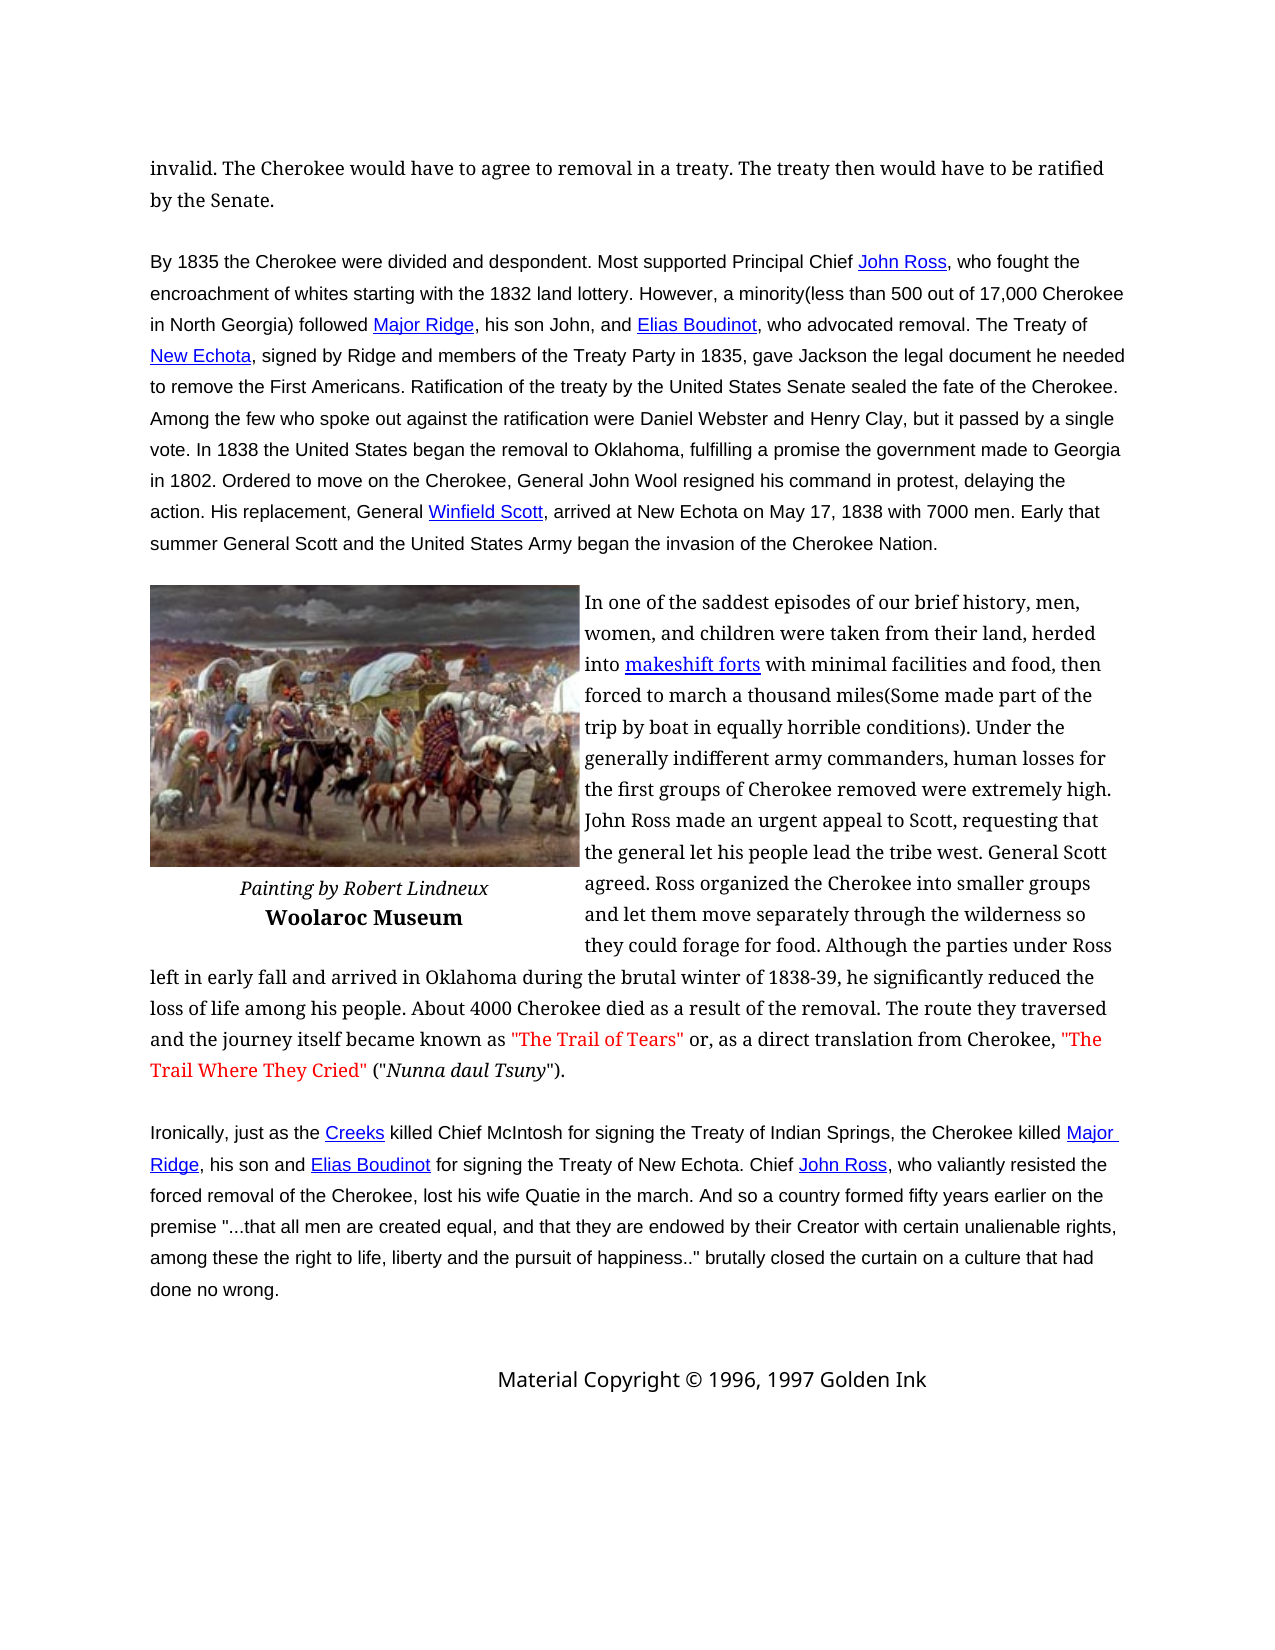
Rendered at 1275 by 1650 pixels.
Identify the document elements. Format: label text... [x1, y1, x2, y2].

text In one of the saddest episodes of our brief history, men, women, and children were taken from their land, herded into makeshift forts with minimal facilities and food, then forced to march a thousand miles(Some made part of the trip by boat in equally horrible conditions). Under the generally indifferent army commanders, human losses for the first groups of Cherokee removed were extremely high. John Ross made an urgent appeal to Scott, requesting that the general let his people lead the tribe west. General Scott agreed. Ross organized the Cherokee into smaller groups and let them move separately through the wilderness so they could forage for food. Although the parties under Ross left in early fall and arrived in Oklahoma during the brutal winter of 1838-39, he significantly reduced the loss of life among his people. About 4000 Cherokee died as a result of the removal. The route they traversed and the journey itself became known as "The Trail of Tears" or, as a direct translation from Cherokee, "The Trail Where They Cried" ("Nunna daul Tsuny"). [150, 583, 1125, 1083]
text Ironically, just as the Creeks killed Chief McIntosh for signing the Treaty of Indian Springs, the Cherokee killed Major Ridge, his son and Elias Boudinot for signing the Treaty of New Echota. Chief John Ross, who valiantly resisted the forced removal of the Cherokee, lost his wife Quatie in the march. And so a country formed fifty years earlier on the premise "...that all men are created equal, and that they are endowed by their Creator with certain unalienable rights, among these the right to life, liberty and the pursuit of happiness.." brutally closed the curtain on a culture that had done no wrong. [150, 1112, 1125, 1300]
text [150, 150, 1125, 212]
table_cell Painting by Robert Lindneux Woolaroc Museum [149, 868, 580, 933]
table_header Material Copyright © 1996, 1997 Golden Ink [149, 1329, 928, 1395]
picture [150, 585, 580, 867]
text By 1835 the Cherokee were divided and despondent. Most supported Principal Chief John Ross, who fought the encroachment of whites starting with the 1832 land lottery. However, a minority(less than 500 out of 17,000 Cherokee in North Georgia) followed Major Ridge, his son John, and Elias Boudinot, who advocated removal. The Treaty of New Echota, signed by Ridge and members of the Treaty Party in 1835, gave Jackson the legal document he needed to remove the First Americans. Ratification of the treaty by the United States Senate sealed the fate of the Cherokee. Among the few who spoke out against the ratification were Daniel Webster and Henry Clay, but it passed by a single vote. In 1838 the United States began the removal to Oklahoma, fulfilling a promise the government made to Georgia in 1802. Ordered to move on the Cherokee, General John Wool resigned his command in protest, delaying the action. His replacement, General Winfield Scott, arrived at New Echota on May 17, 1838 with 7000 men. Early that summer General Scott and the United States Army began the invasion of the Cherokee Nation. [150, 242, 1125, 554]
